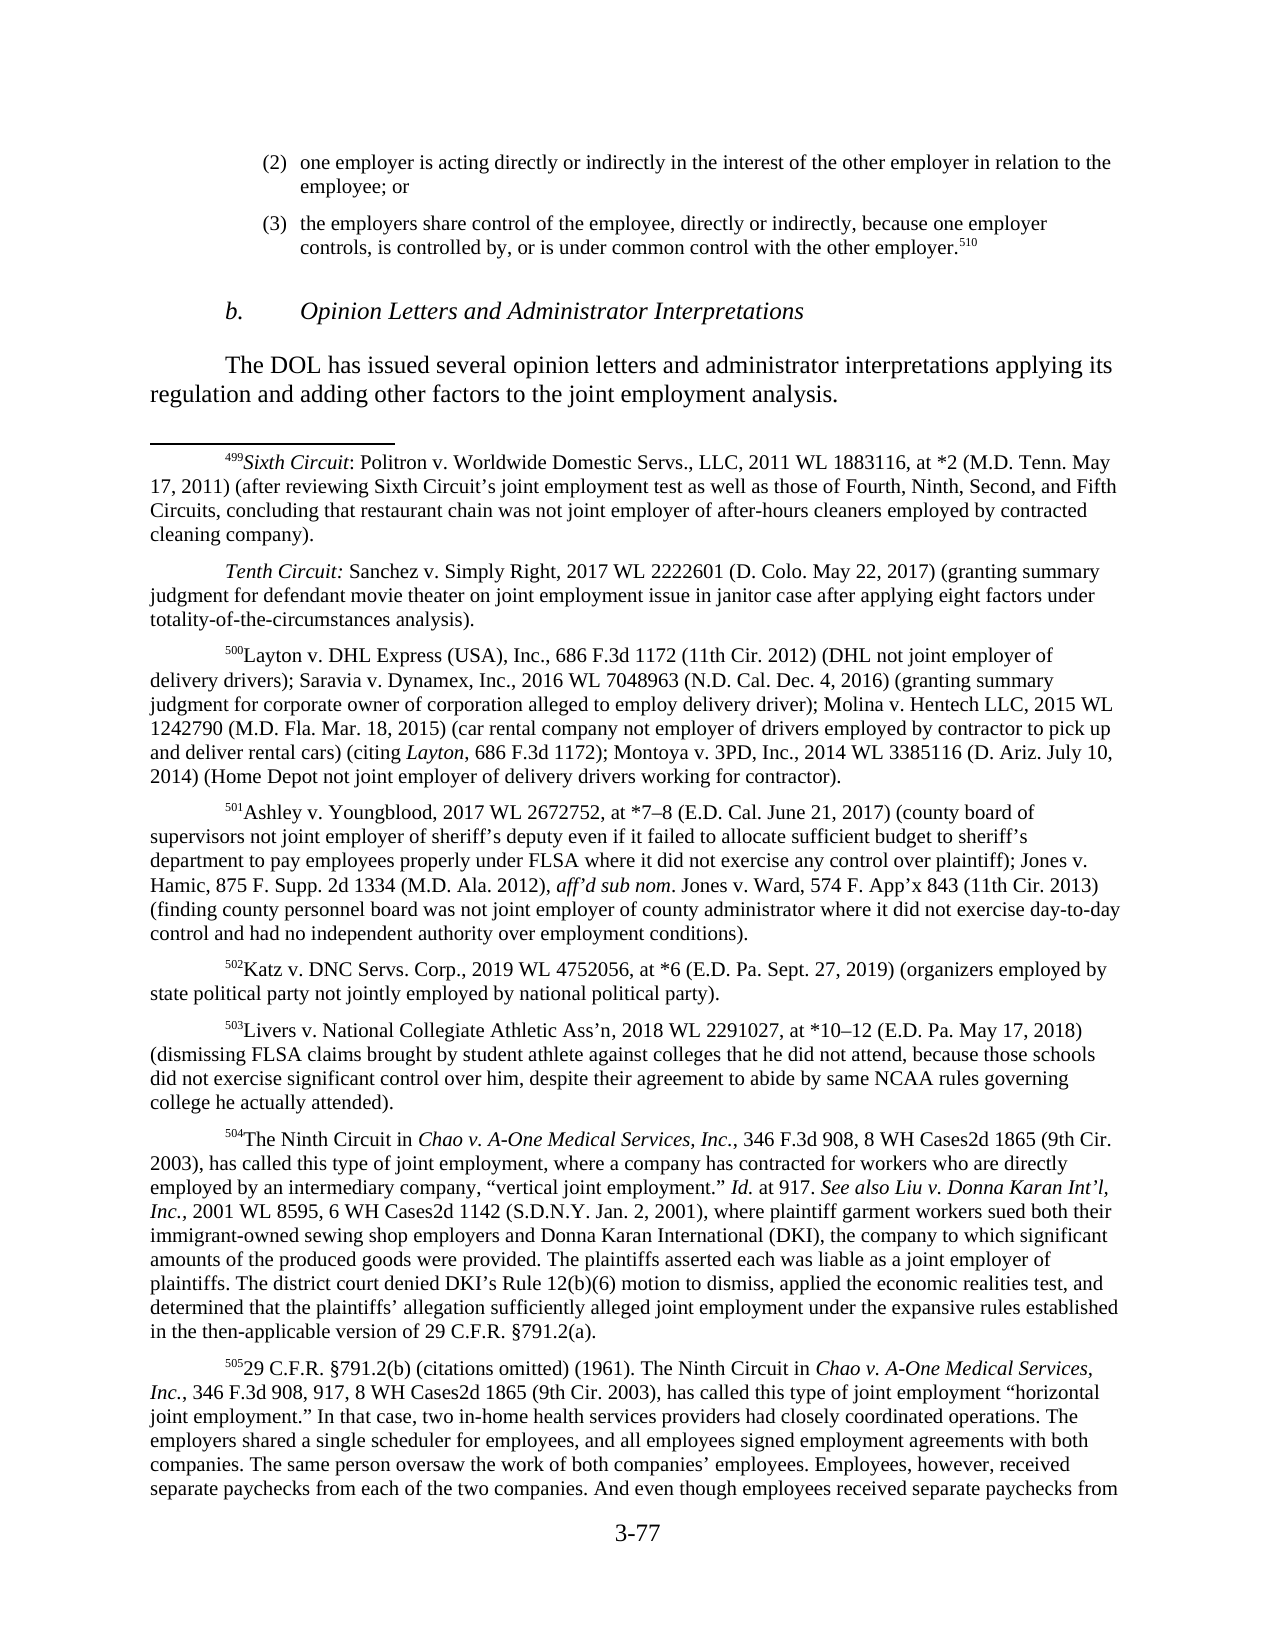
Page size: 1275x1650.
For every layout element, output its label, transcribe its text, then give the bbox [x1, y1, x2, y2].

text (3) the employers share control of the employee, directly or indirectly, because one employer controls, is controlled by, or is under common control with the other employer. [262, 211, 1125, 259]
text The DOL has issued several opinion letters and administrator interpretations applying its regulation and adding other factors to the joint employment analysis. [150, 350, 1125, 407]
text (2) one employer is acting directly or indirectly in the interest of the other employer in relation to the employee; or [262, 150, 1125, 198]
text b. Opinion Letters and Administrator Interpretations [225, 296, 1125, 325]
